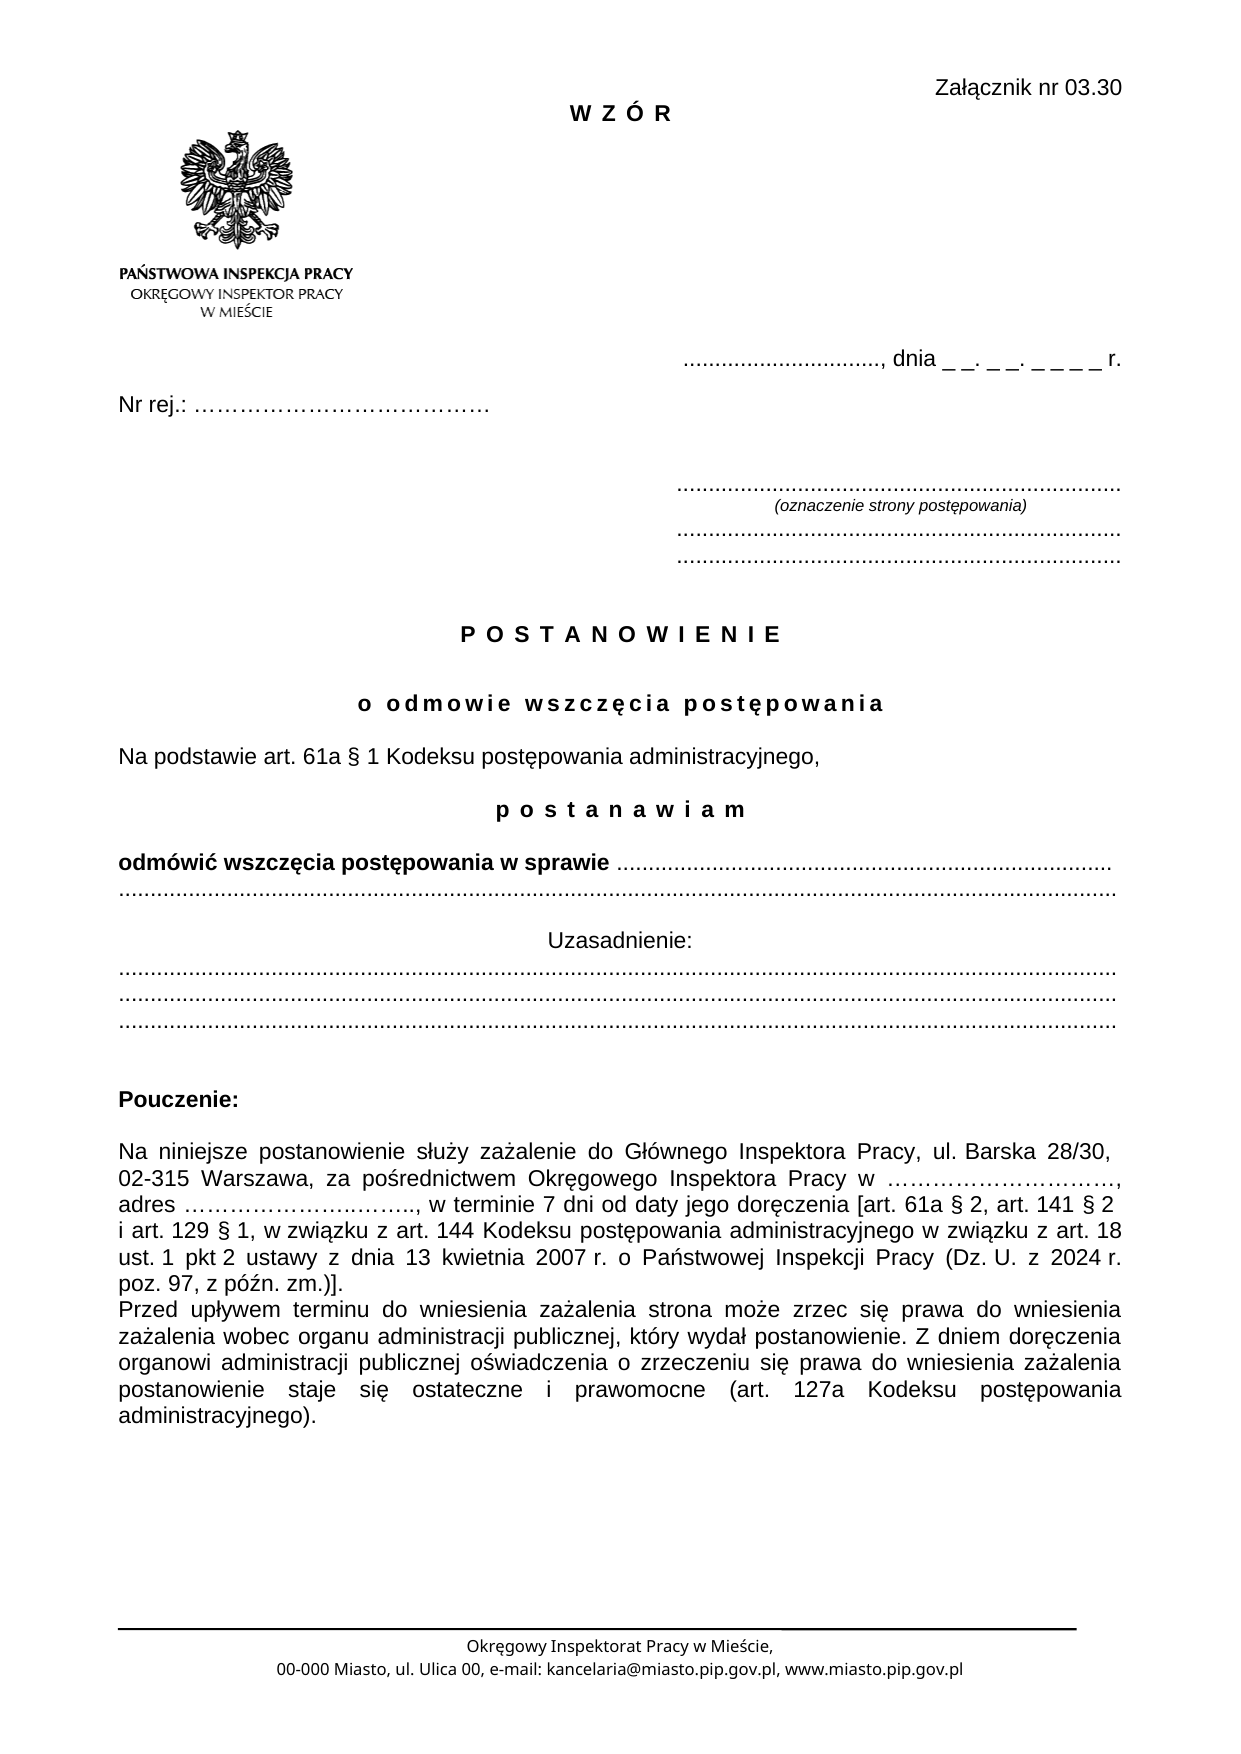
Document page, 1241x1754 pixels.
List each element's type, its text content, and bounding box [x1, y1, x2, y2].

picture [118, 126, 356, 319]
text ............................................................................................................................................................. [118, 875, 1122, 901]
text Pouczenie: [118, 1086, 1122, 1112]
text ....................................................................................................................................................................................................................................................................................................................................................................................................................................................................................... [118, 954, 1122, 1033]
subtitle POSTANOWIENIE [118, 621, 1122, 647]
text (oznaczenie strony postępowania) [606, 496, 1122, 515]
text Nr rej.: ………………………………… [118, 391, 1122, 417]
text ...................................................................... [118, 542, 1122, 568]
text Na niniejsze postanowienie służy zażalenie do Głównego Inspektora Pracy, ul. Barska 28/30, 02-315 Warszawa, za pośrednictwem Okręgowego Inspektora Pracy w …………………………, adres …………………..…….., w terminie 7 dni od daty jego doręczenia [art. 61a § 2, art. 141 § 2 i art. 129 § 1, w związku z art. 144 Kodeksu postępowania administracyjnego w związku z art. 18 ust. 1 pkt 2 ustawy z dnia 13 kwietnia 2007 r. o Państwowej Inspekcji Pracy (Dz. U. z 2024 r. poz. 97, z późn. zm.)]. [118, 1138, 1122, 1296]
text postanawiam [118, 796, 1122, 822]
text Przed upływem terminu do wniesienia zażalenia strona może zrzec się prawa do wniesienia zażalenia wobec organu administracji publicznej, który wydał postanowienie. Z dniem doręczenia organowi administracji publicznej oświadczenia o zrzeczeniu się prawa do wniesienia zażalenia postanowienie staje się ostateczne i prawomocne (art. 127a Kodeksu postępowania administracyjnego). [118, 1296, 1122, 1428]
text ...................................................................... [118, 515, 1122, 542]
text ..............................., dnia _ _. _ _. _ _ _ _ r. [118, 345, 1122, 372]
subtitle o odmowie wszczęcia postępowania [118, 690, 1122, 717]
text ...................................................................... [118, 470, 1122, 496]
text Na podstawie art. 61a § 1 Kodeksu postępowania administracyjnego, [118, 743, 1122, 769]
text Uzasadnienie: [118, 927, 1122, 954]
text odmówić wszczęcia postępowania w sprawie .............................................................................. [118, 848, 1122, 875]
